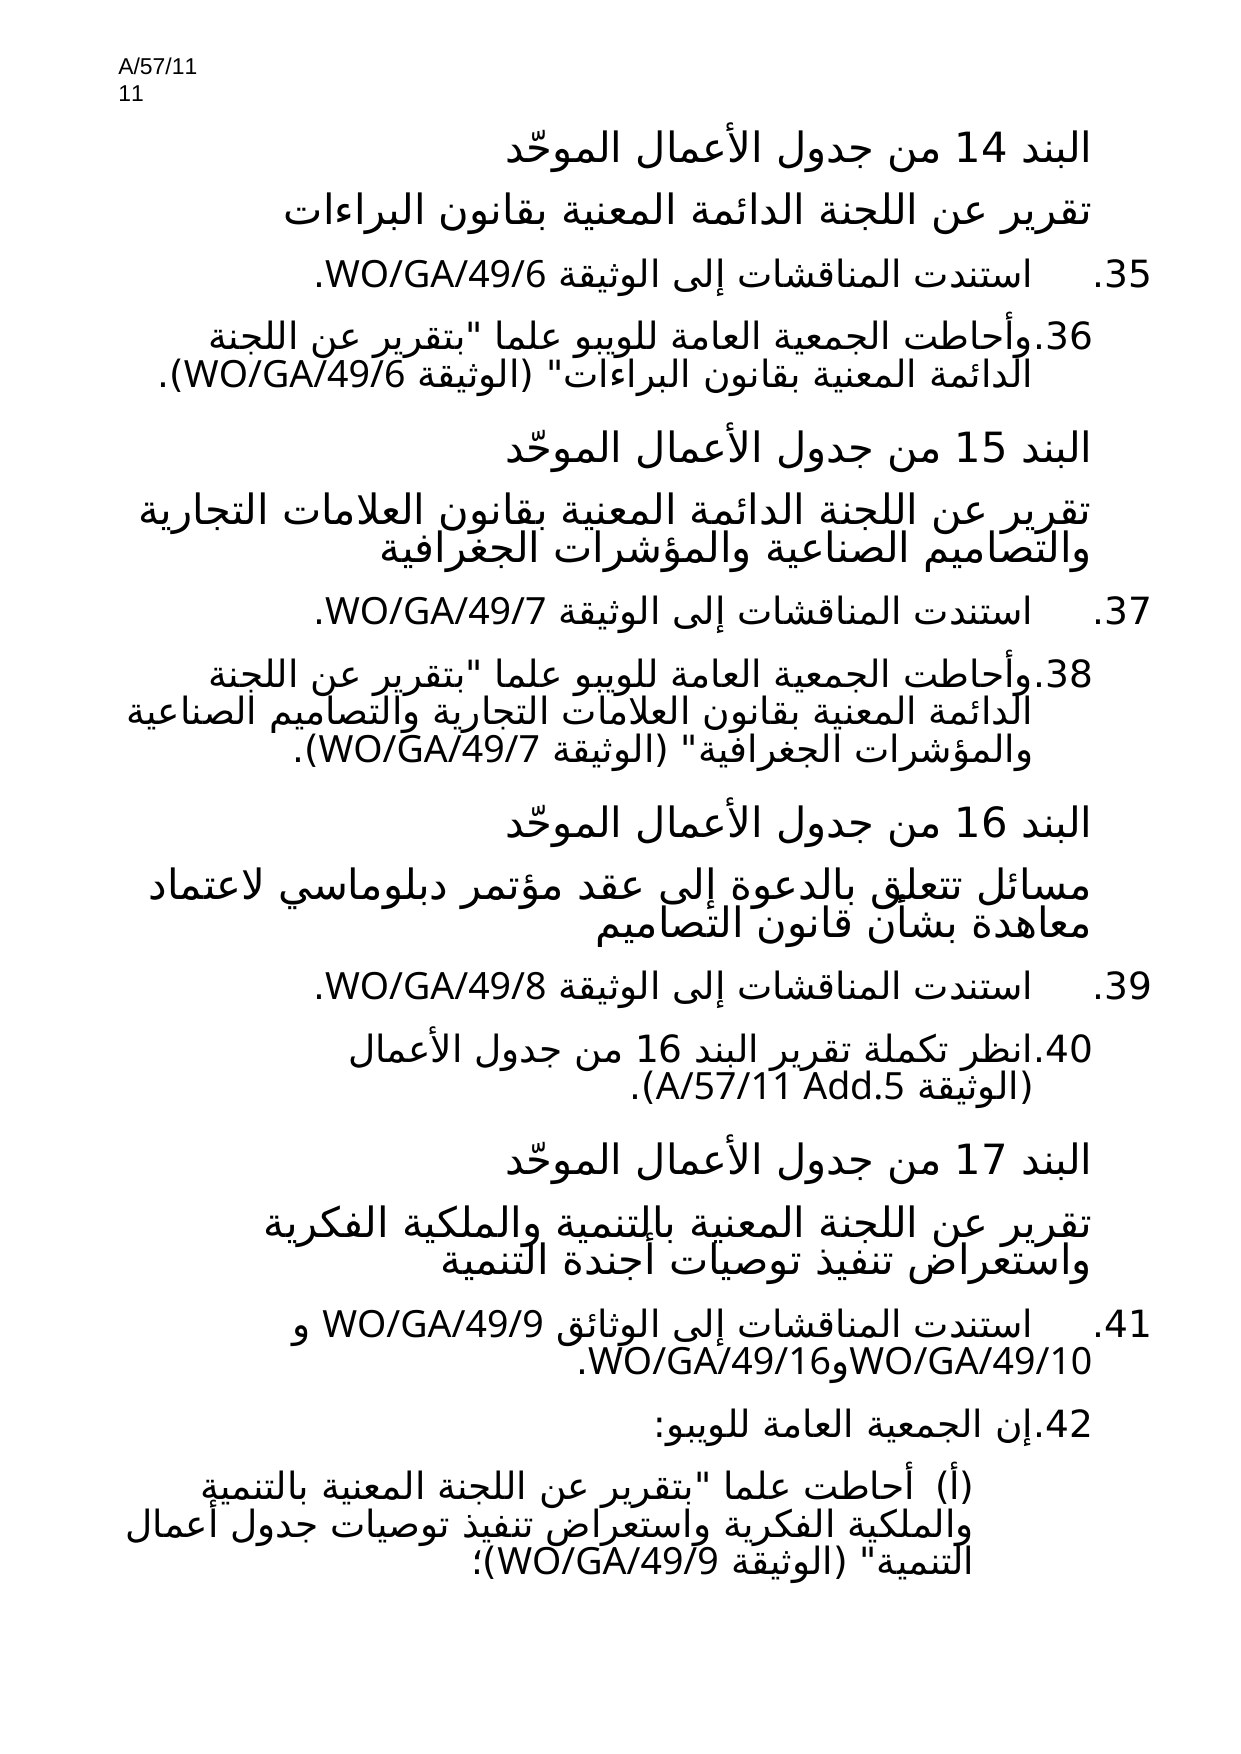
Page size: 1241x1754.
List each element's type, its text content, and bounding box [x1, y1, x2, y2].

text البند 15 من جدول الأعمال الموحّد [563, 432, 1092, 470]
text وأحاطت الجمعية العامة للويبو علما "بتقرير عن اللجنة الدائمة المعنية بقانون العلامات التجارية والتصاميم الصناعية والمؤشرات الجغرافية" (الوثيقة WO/GA/49/7). [118, 657, 1033, 770]
text تقرير عن اللجنة الدائمة المعنية بقانون البراءات [118, 195, 406, 232]
text استندت المناقشات إلى الوثيقة WO/GA/49/6. [118, 257, 1092, 295]
text البند 14 من جدول الأعمال الموحّد [563, 132, 1092, 170]
text البند 17 من جدول الأعمال الموحّد [563, 1145, 1092, 1182]
text البند 15 من جدول الأعمال الموحّد [118, 432, 603, 470]
text استندت المناقشات إلى الوثيقة WO/GA/49/8. [118, 970, 643, 1007]
text البند 16 من جدول الأعمال الموحّد [563, 807, 1092, 845]
text استندت المناقشات إلى الوثيقة WO/GA/49/8. [628, 970, 1092, 1007]
text انظر تكملة تقرير البند 16 من جدول الأعمال (الوثيقة A/57/11 Add.5). [118, 1032, 1033, 1107]
text استندت المناقشات إلى الوثائق WO/GA/49/9 و WO/GA/49/10وWO/GA/49/16. [118, 1307, 1092, 1382]
text (أ) أحاطت علما "بتقرير عن اللجنة المعنية بالتنمية والملكية الفكرية واستعراض تنفيذ توصيات جدول أعمال التنمية" (الوثيقة WO/GA/49/9)؛ [118, 1470, 974, 1582]
text استندت المناقشات إلى الوثيقة WO/GA/49/7. [118, 595, 643, 632]
text مسائل تتعلق بالدعوة إلى عقد مؤتمر دبلوماسي لاعتماد معاهدة بشأن قانون التصاميم [118, 870, 1092, 945]
text تقرير عن اللجنة الدائمة المعنية بقانون العلامات التجارية والتصاميم الصناعية والمؤشرات الجغرافية [118, 495, 1092, 570]
text تقرير عن اللجنة الدائمة المعنية بقانون البراءات [375, 195, 1092, 232]
text البند 14 من جدول الأعمال الموحّد [118, 132, 603, 170]
text البند 17 من جدول الأعمال الموحّد [118, 1145, 603, 1182]
text وأحاطت الجمعية العامة للويبو علما "بتقرير عن اللجنة الدائمة المعنية بقانون البراءات" (الوثيقة WO/GA/49/6). [118, 320, 1033, 395]
text استندت المناقشات إلى الوثيقة WO/GA/49/7. [628, 595, 1092, 632]
text البند 16 من جدول الأعمال الموحّد [118, 807, 603, 845]
text إن الجمعية العامة للويبو: [118, 1407, 1033, 1445]
text تقرير عن اللجنة المعنية بالتنمية والملكية الفكرية واستعراض تنفيذ توصيات أجندة التنمية [118, 1207, 1092, 1282]
